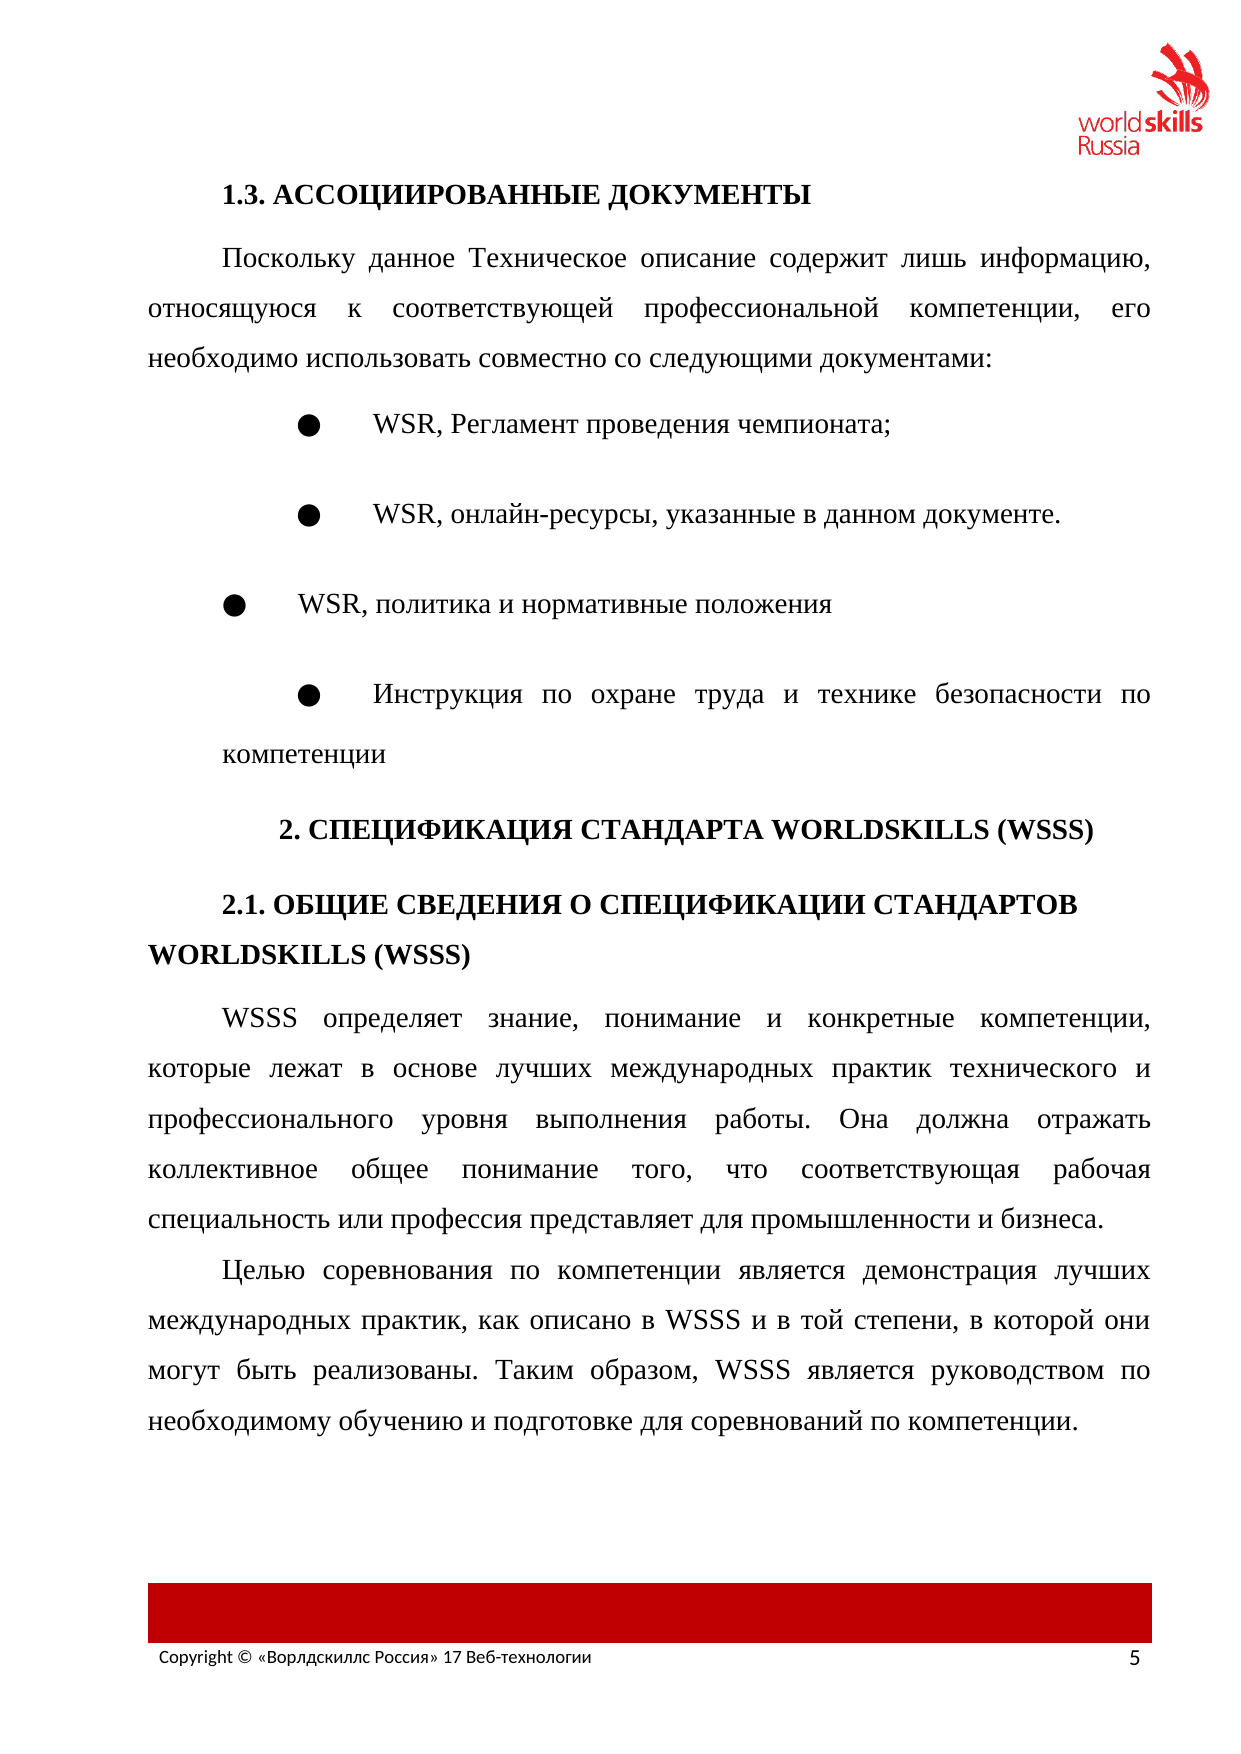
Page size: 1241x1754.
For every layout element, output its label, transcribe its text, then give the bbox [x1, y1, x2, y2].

text Поскольку данное Техническое описание содержит лишь информацию, относящуюся к соответствующей профессиональной компетенции, его необходимо использовать совместно со следующими документами: [148, 240, 1152, 374]
text Целью соревнования по компетенции является демонстрация лучших международных практик, как описано в WSSS и в той степени, в которой они могут быть реализованы. Таким образом, WSSS является руководством по необходимому обучению и подготовке для соревнований по компетенции. [148, 1252, 1152, 1436]
list WSR, Регламент проведения чемпионата; [222, 391, 1152, 451]
picture [1078, 42, 1235, 155]
text 2. СПЕЦИФИКАЦИЯ СТАНДАРТА WORLDSKILLS (WSSS) [148, 812, 1152, 845]
list Инструкция по охране труда и технике безопасности по компетенции [222, 660, 1152, 770]
list WSR, онлайн-ресурсы, указанные в данном документе. [222, 481, 1152, 540]
text 1.3. АССОЦИИРОВАННЫЕ ДОКУМЕНТЫ [148, 177, 1152, 211]
list WSR, политика и нормативные положения [148, 570, 1152, 630]
text WSSS определяет знание, понимание и конкретные компетенции, которые лежат в основе лучших международных практик технического и профессионального уровня выполнения работы. Она должна отражать коллективное общее понимание того, что соответствующая рабочая специальность или профессия представляет для промышленности и бизнеса. [148, 1000, 1152, 1235]
text 2.1. ОБЩИЕ СВЕДЕНИЯ О СПЕЦИФИКАЦИИ СТАНДАРТОВ WORLDSKILLS (WSSS) [148, 887, 1152, 971]
